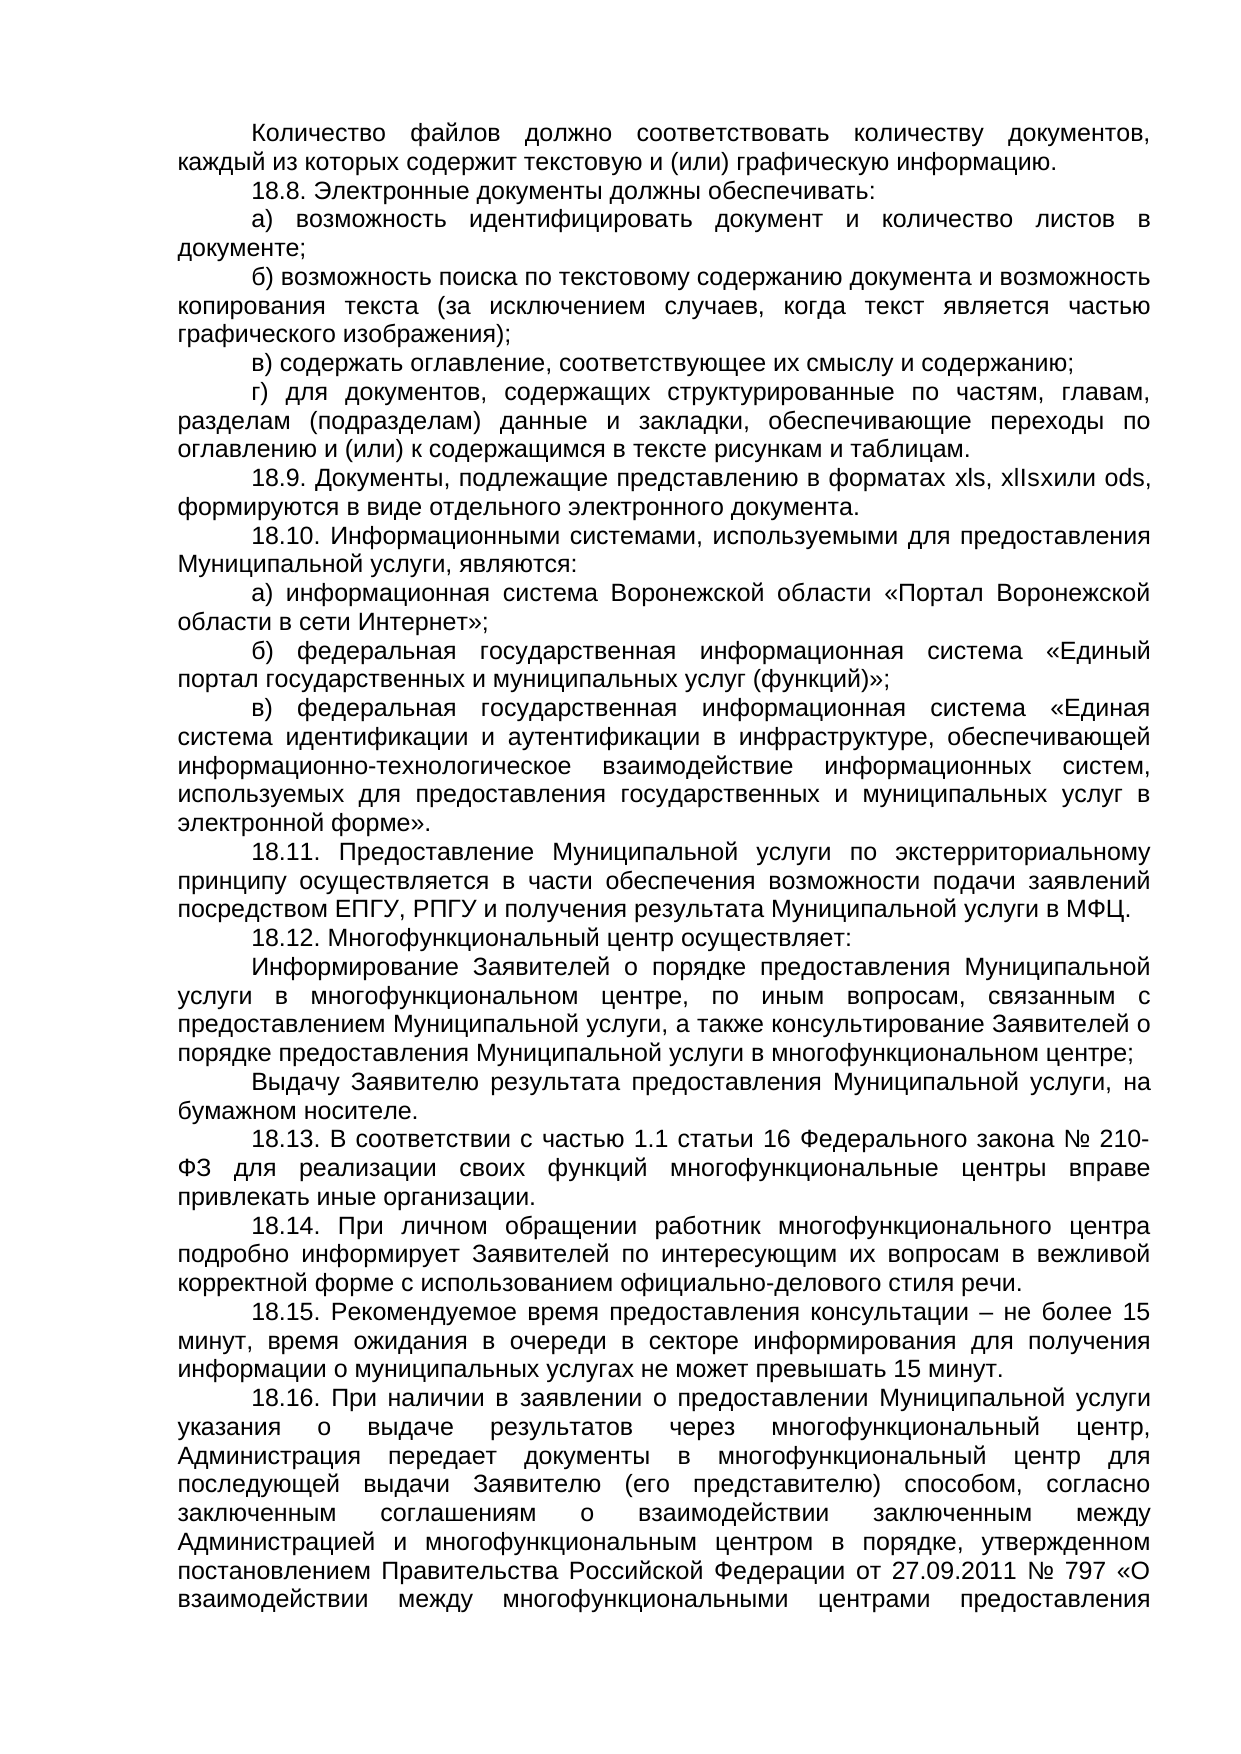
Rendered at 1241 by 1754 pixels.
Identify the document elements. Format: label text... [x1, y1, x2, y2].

text в) содержать оглавление, соответствующее их смыслу и содержанию; [177, 348, 1152, 377]
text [177, 1383, 1152, 1613]
text Информирование Заявителей о порядке предоставления Муниципальной услуги в многофункциональном центре, по иным вопросам, связанным с предоставлением Муниципальной услуги, а также консультирование Заявителей о порядке предоставления Муниципальной услуги в многофункциональном центре; [177, 952, 1152, 1067]
text 18.12. Многофункциональный центр осуществляет: [177, 923, 1152, 952]
text 18.10. Информационными системами, используемыми для предоставления Муниципальной услуги, являются: [177, 521, 1152, 578]
text 18.8. Электронные документы должны обеспечивать: [177, 176, 1152, 204]
text Выдачу Заявителю результата предоставления Муниципальной услуги, на бумажном носителе. [177, 1067, 1152, 1124]
text 18.13. В соответствии с частью 1.1 статьи 16 Федерального закона № 210-ФЗ для реализации своих функций многофункциональные центры вправе привлекать иные организации. [177, 1124, 1152, 1211]
text б) возможность поиска по текстовому содержанию документа и возможность копирования текста (за исключением случаев, когда текст является частью графического изображения); [177, 262, 1152, 348]
text 18.11. Предоставление Муниципальной услуги по экстерриториальному принципу осуществляется в части обеспечения возможности подачи заявлений посредством ЕПГУ, РПГУ и получения результата Муниципальной услуги в МФЦ. [177, 837, 1152, 923]
text 18.9. Документы, подлежащие представлению в форматах xls, xlIsxили ods, формируются в виде отдельного электронного документа. [177, 463, 1152, 521]
text 18.15. Рекомендуемое время предоставления консультации – не более 15 минут, время ожидания в очереди в секторе информирования для получения информации о муниципальных услугах не может превышать 15 минут. [177, 1297, 1152, 1383]
text в) федеральная государственная информационная система «Единая система идентификации и аутентификации в инфраструктуре, обеспечивающей информационно-технологическое взаимодействие информационных систем, используемых для предоставления государственных и муниципальных услуг в электронной форме». [177, 693, 1152, 837]
text б) федеральная государственная информационная система «Единый портал государственных и муниципальных услуг (функций)»; [177, 636, 1152, 693]
text а) возможность идентифицировать документ и количество листов в документе; [177, 204, 1152, 262]
text Количество файлов должно соответствовать количеству документов, каждый из которых содержит текстовую и (или) графическую информацию. [177, 118, 1152, 176]
text г) для документов, содержащих структурированные по частям, главам, разделам (подразделам) данные и закладки, обеспечивающие переходы по оглавлению и (или) к содержащимся в тексте рисункам и таблицам. [177, 377, 1152, 463]
text а) информационная система Воронежской области «Портал Воронежской области в сети Интернет»; [177, 578, 1152, 636]
text 18.14. При личном обращении работник многофункционального центра подробно информирует Заявителей по интересующим их вопросам в вежливой корректной форме с использованием официально-делового стиля речи. [177, 1211, 1152, 1297]
